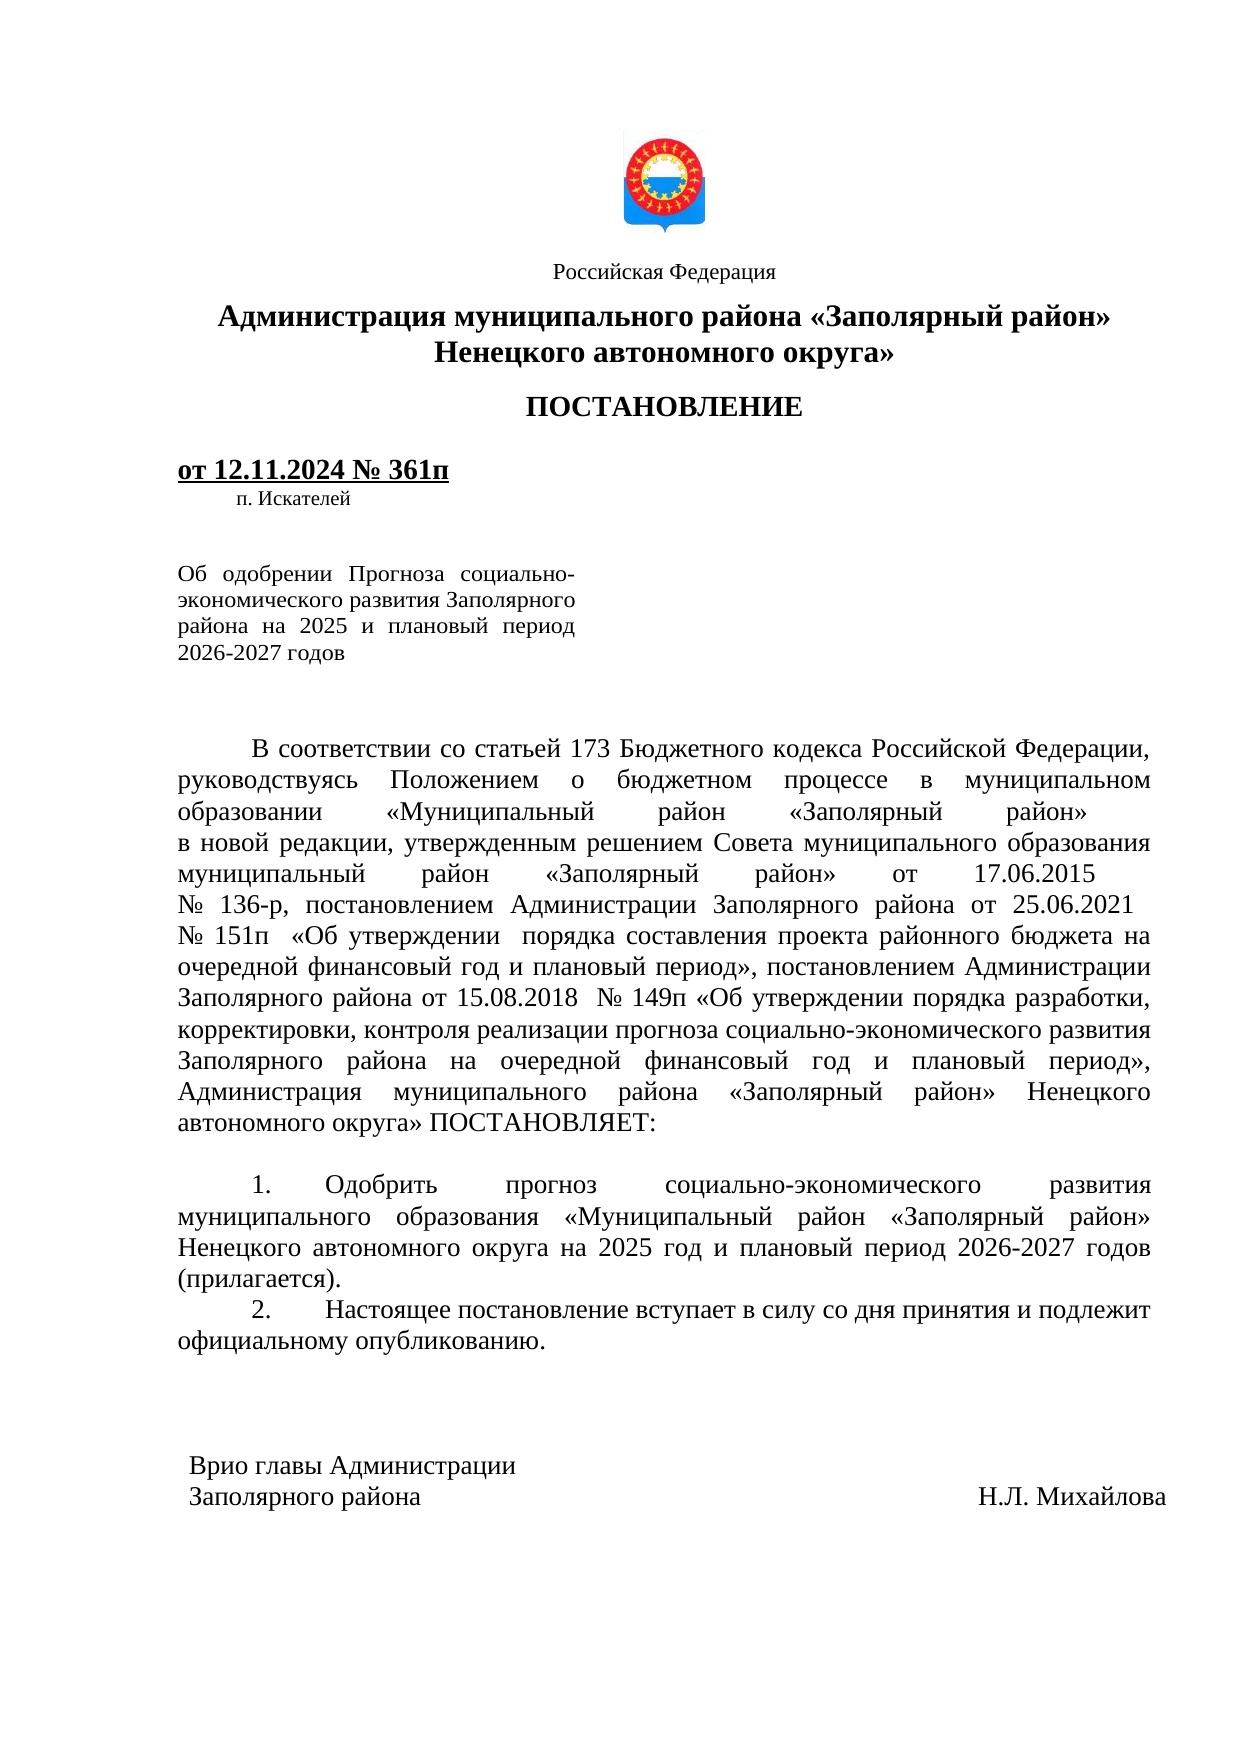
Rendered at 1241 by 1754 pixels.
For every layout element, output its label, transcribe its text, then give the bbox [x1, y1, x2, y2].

text Российская Федерация [177, 258, 1152, 284]
picture [623, 130, 705, 233]
text от 12.11.2024 № 361п [177, 452, 1152, 486]
text ПОСТАНОВЛЕНИЕ [177, 389, 1152, 423]
list Одобрить прогноз социально-экономического развития муниципального образования «Муниципальный район «Заполярный район» Ненецкого автономного округа на 2025 год и плановый период 2026-2027 годов (прилагается). [177, 1168, 1152, 1293]
text Об одобрении Прогноза социально-экономического развития Заполярного района на 2025 и плановый период 2026-2027 годов [177, 560, 576, 665]
text п. Искателей [236, 486, 1152, 510]
text В соответствии со статьей 173 Бюджетного кодекса Российской Федерации, руководствуясь Положением о бюджетном процессе в муниципальном образовании «Муниципальный район «Заполярный район» в новой редакции, утвержденным решением Совета муниципального образования муниципальный район «Заполярный район» от 17.06.2015 № 136-р, постановлением Администрации Заполярного района от 25.06.2021 № 151п «Об утверждении порядка составления проекта районного бюджета на очередной финансовый год и плановый период», постановлением Администрации Заполярного района от 15.08.2018 № 149п «Об утверждении порядка разработки, корректировки, контроля реализации прогноза социально-экономического развития Заполярного района на очередной финансовый год и плановый период», Администрация муниципального района «Заполярный район» Ненецкого автономного округа» ПОСТАНОВЛЯЕТ: [177, 732, 1152, 1137]
table_header Н.Л. Михайлова [750, 1355, 1178, 1511]
list Настоящее постановление вступает в силу со дня принятия и подлежит официальному опубликованию. [177, 1293, 1152, 1355]
table_header Врио главы Администрации Заполярного района [177, 1355, 749, 1511]
text Ненецкого автономного округа» [177, 333, 1152, 369]
text Администрация муниципального района «Заполярный район» [177, 297, 1152, 333]
